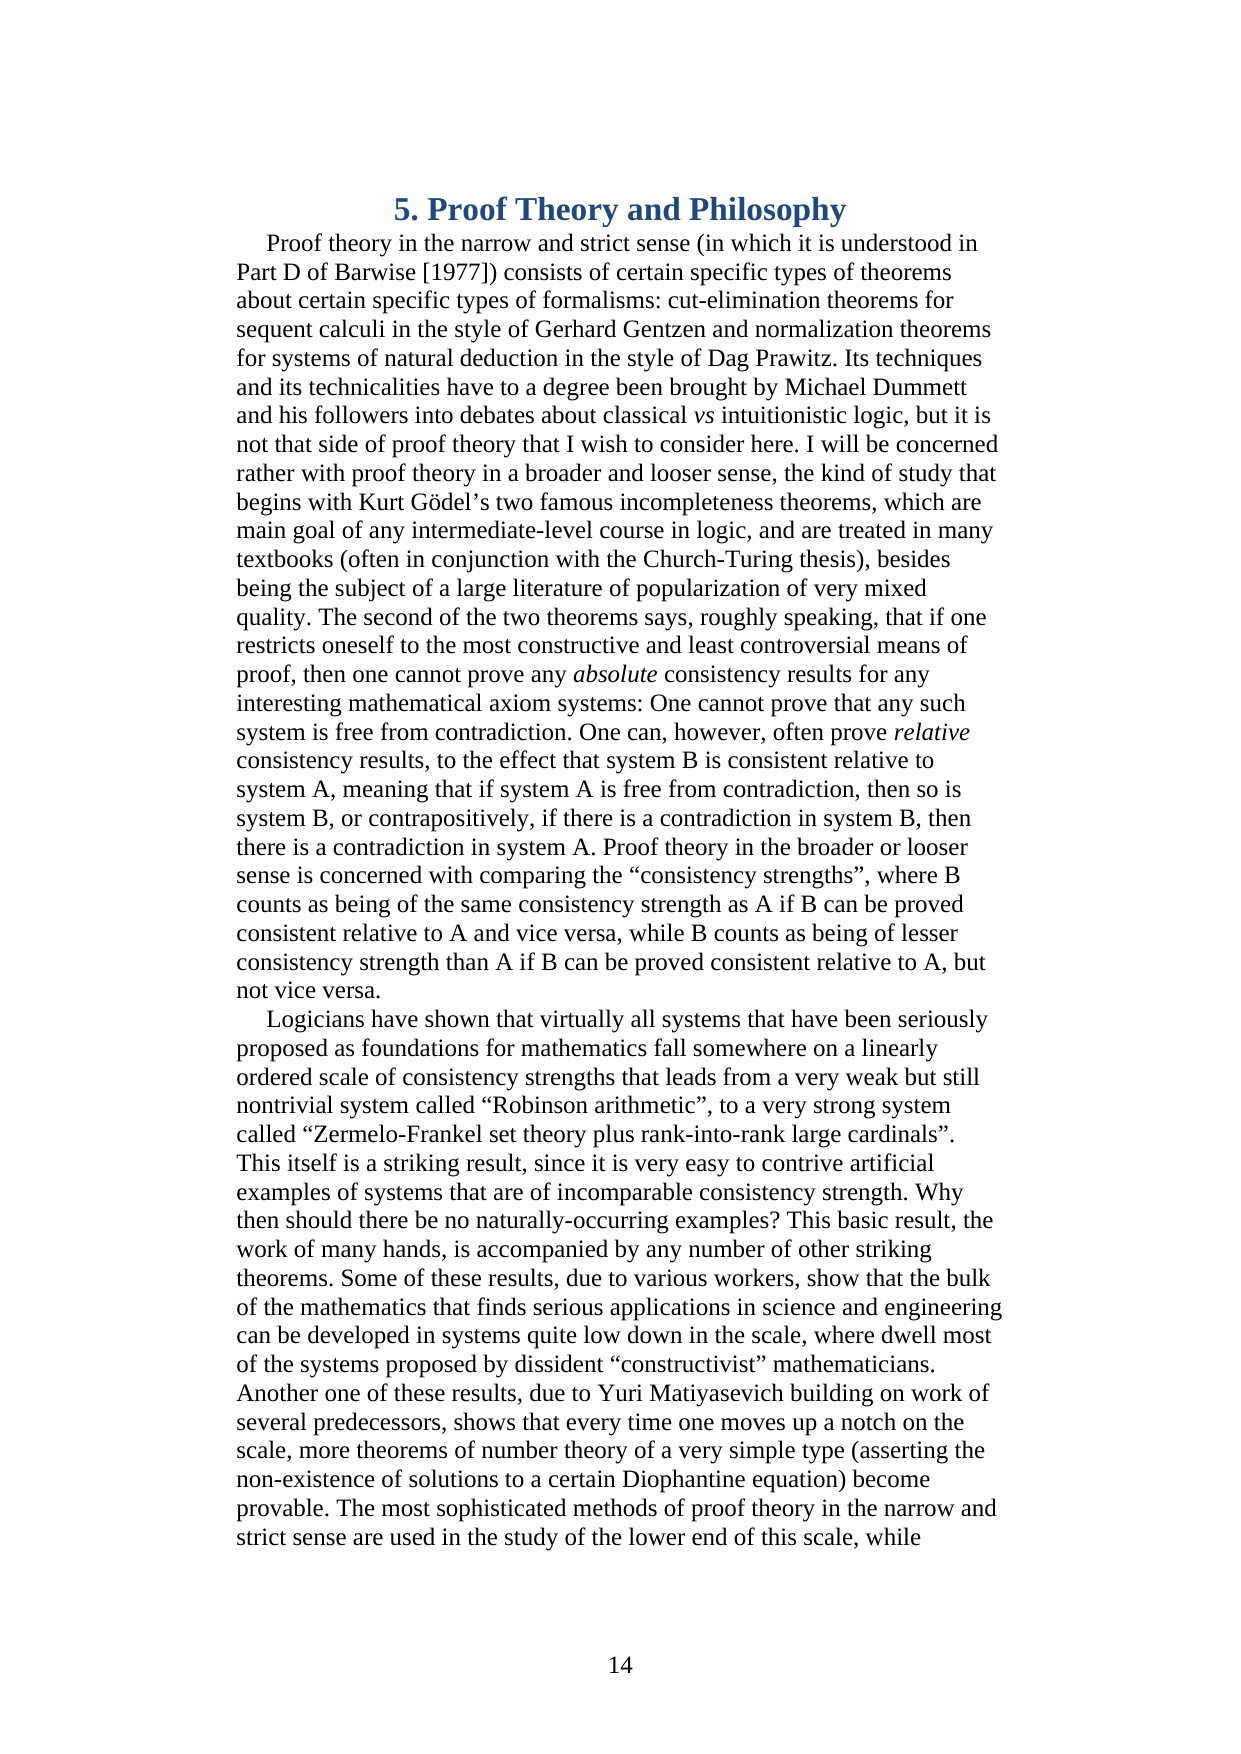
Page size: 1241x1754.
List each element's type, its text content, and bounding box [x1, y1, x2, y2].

subtitle 5. Proof Theory and Philosophy [236, 190, 1004, 228]
text Proof theory in the narrow and strict sense (in which it is understood in Part D of Barwise [1977]) consists of certain specific types of theorems about certain specific types of formalisms: cut-elimination theorems for sequent calculi in the style of Gerhard Gentzen and normalization theorems for systems of natural deduction in the style of Dag Prawitz. Its techniques and its technicalities have to a degree been brought by Michael Dummett and his followers into debates about classical vs intuitionistic logic, but it is not that side of proof theory that I wish to consider here. I will be concerned rather with proof theory in a broader and looser sense, the kind of study that begins with Kurt Gödel’s two famous incompleteness theorems, which are main goal of any intermediate-level course in logic, and are treated in many textbooks (often in conjunction with the Church-Turing thesis), besides being the subject of a large literature of popularization of very mixed quality. The second of the two theorems says, roughly speaking, that if one restricts oneself to the most constructive and least controversial means of proof, then one cannot prove any absolute consistency results for any interesting mathematical axiom systems: One cannot prove that any such system is free from contradiction. One can, however, often prove relative consistency results, to the effect that system B is consistent relative to system A, meaning that if system A is free from contradiction, then so is system B, or contrapositively, if there is a contradiction in system B, then there is a contradiction in system A. Proof theory in the broader or looser sense is concerned with comparing the “consistency strengths”, where B counts as being of the same consistency strength as A if B can be proved consistent relative to A and vice versa, while B counts as being of lesser consistency strength than A if B can be proved consistent relative to A, but not vice versa. [236, 228, 1004, 1004]
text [236, 1004, 1004, 1551]
